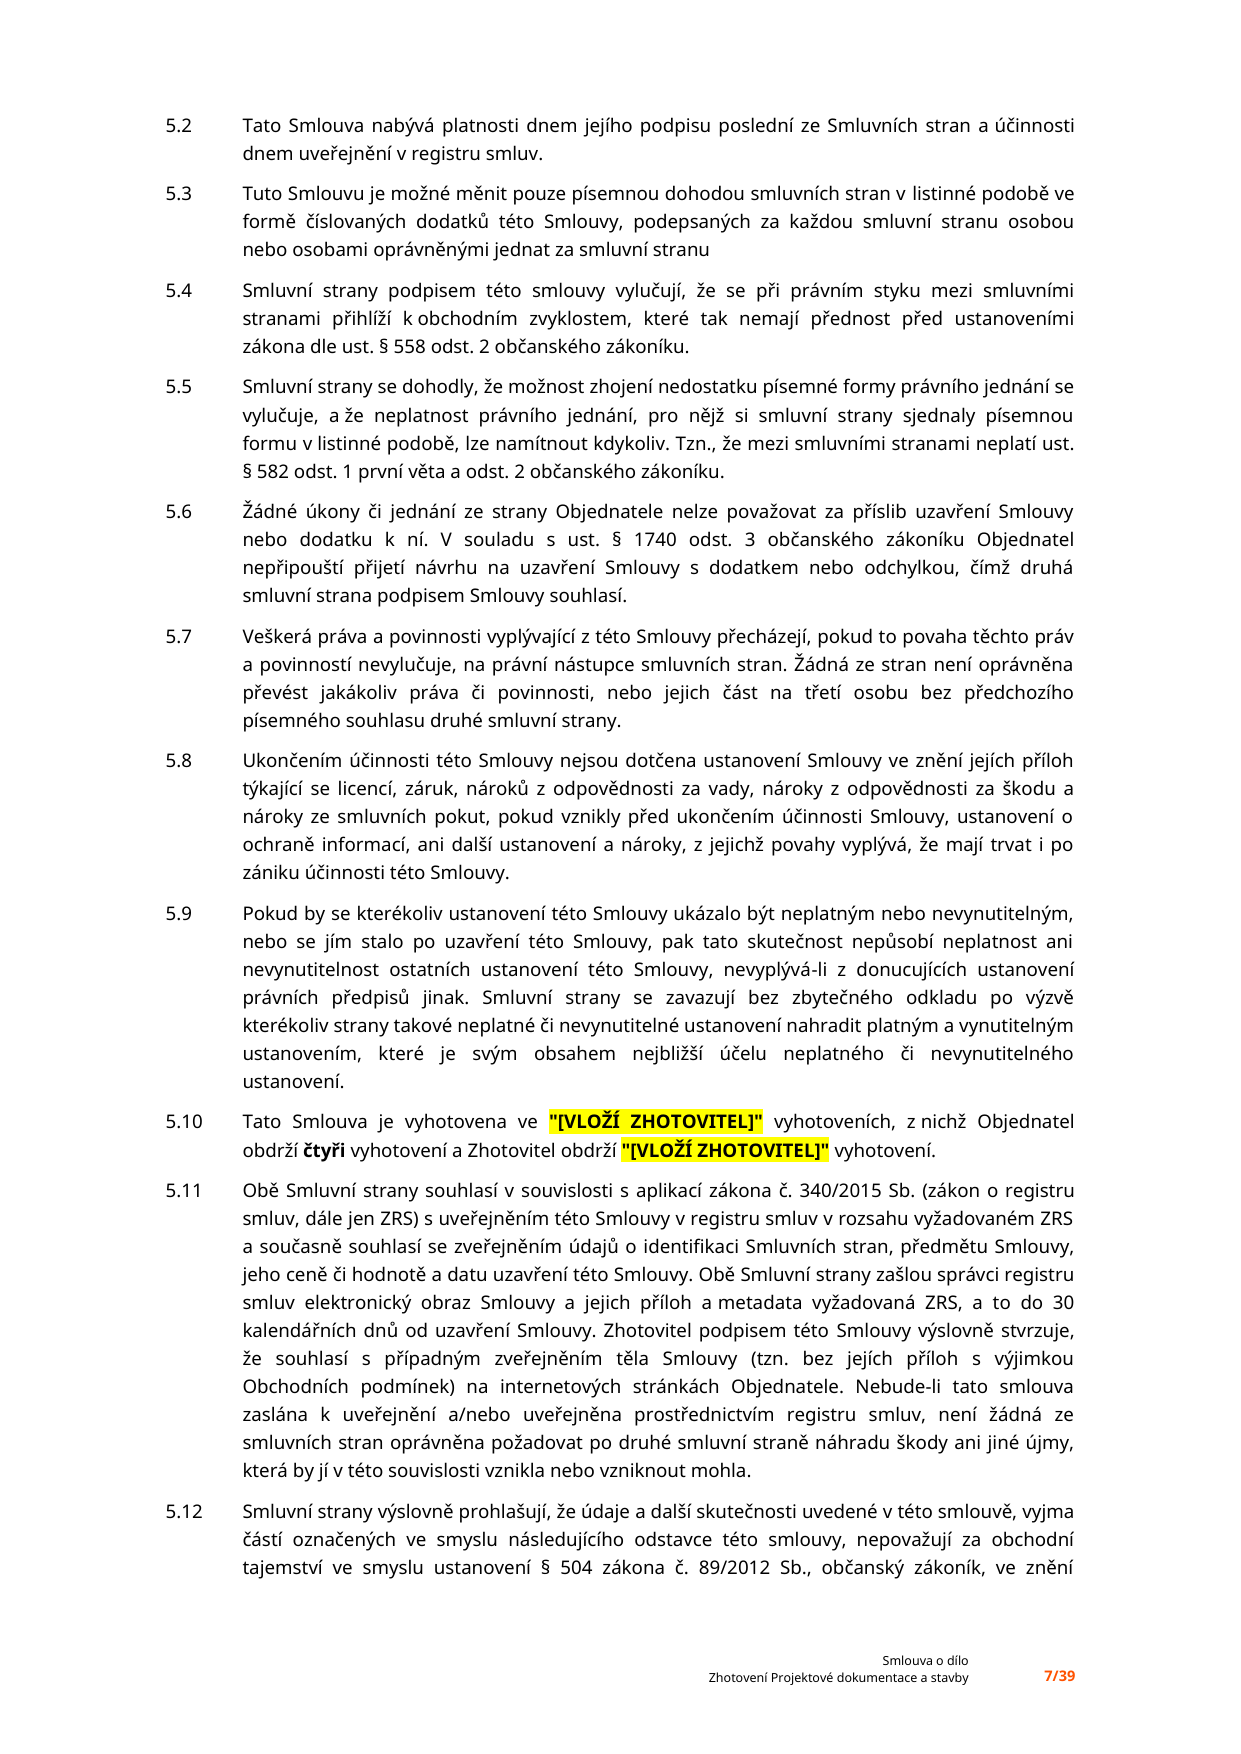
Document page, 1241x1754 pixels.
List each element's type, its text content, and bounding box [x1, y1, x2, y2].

text Tuto Smlouvu je možné měnit pouze písemnou dohodou smluvních stran v listinné podobě ve formě číslovaných dodatků této Smlouvy, podepsaných za každou smluvní stranu osobou nebo osobami oprávněnými jednat za smluvní stranu [165, 181, 1075, 262]
text Smluvní strany se dohodly, že možnost zhojení nedostatku písemné formy právního jednání se vylučuje, a že neplatnost právního jednání, pro nějž si smluvní strany sjednaly písemnou formu v listinné podobě, lze namítnout kdykoliv. Tzn., že mezi smluvními stranami neplatí ust. § 582 odst. 1 první věta a odst. 2 občanského zákoníku. [165, 374, 1075, 483]
text Žádné úkony či jednání ze strany Objednatele nelze považovat za příslib uzavření Smlouvy nebo dodatku k ní. V souladu s ust. § 1740 odst. 3 občanského zákoníku Objednatel nepřipouští přijetí návrhu na uzavření Smlouvy s dodatkem nebo odchylkou, čímž druhá smluvní strana podpisem Smlouvy souhlasí. [165, 498, 1075, 608]
text Ukončením účinnosti této Smlouvy nejsou dotčena ustanovení Smlouvy ve znění jejích příloh týkající se licencí, záruk, nároků z odpovědnosti za vady, nároky z odpovědnosti za škodu a nároky ze smluvních pokut, pokud vznikly před ukončením účinnosti Smlouvy, ustanovení o ochraně informací, ani další ustanovení a nároky, z jejichž povahy vyplývá, že mají trvat i po zániku účinnosti této Smlouvy. [165, 748, 1075, 885]
text Tato Smlouva je vyhotovena ve "[VLOŽÍ ZHOTOVITEL]" vyhotoveních, z nichž Objednatel obdrží čtyři vyhotovení a Zhotovitel obdrží "[VLOŽÍ ZHOTOVITEL]" vyhotovení. [165, 1109, 1075, 1162]
text Veškerá práva a povinnosti vyplývající z této Smlouvy přecházejí, pokud to povaha těchto práv a povinností nevylučuje, na právní nástupce smluvních stran. Žádná ze stran není oprávněna převést jakákoliv práva či povinnosti, nebo jejich část na třetí osobu bez předchozího písemného souhlasu druhé smluvní strany. [165, 623, 1075, 733]
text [165, 1498, 1075, 1580]
text Obě Smluvní strany souhlasí v souvislosti s aplikací zákona č. 340/2015 Sb. (zákon o registru smluv, dále jen ZRS) s uveřejněním této Smlouvy v registru smluv v rozsahu vyžadovaném ZRS a současně souhlasí se zveřejněním údajů o identifikaci Smluvních stran, předmětu Smlouvy, jeho ceně či hodnotě a datu uzavření této Smlouvy. Obě Smluvní strany zašlou správci registru smluv elektronický obraz Smlouvy a jejich příloh a metadata vyžadovaná ZRS, a to do 30 kalendářních dnů od uzavření Smlouvy. Zhotovitel podpisem této Smlouvy výslovně stvrzuje, že souhlasí s případným zveřejněním těla Smlouvy (tzn. bez jejích příloh s výjimkou Obchodních podmínek) na internetových stránkách Objednatele. Nebude-li tato smlouva zaslána k uveřejnění a/nebo uveřejněna prostřednictvím registru smluv, není žádná ze smluvních stran oprávněna požadovat po druhé smluvní straně náhradu škody ani jiné újmy, která by jí v této souvislosti vznikla nebo vzniknout mohla. [165, 1177, 1075, 1483]
text Smluvní strany podpisem této smlouvy vylučují, že se při právním styku mezi smluvními stranami přihlíží k obchodním zvyklostem, které tak nemají přednost před ustanoveními zákona dle ust. § 558 odst. 2 občanského zákoníku. [165, 277, 1075, 359]
text Pokud by se kterékoliv ustanovení této Smlouvy ukázalo být neplatným nebo nevynutitelným, nebo se jím stalo po uzavření této Smlouvy, pak tato skutečnost nepůsobí neplatnost ani nevynutitelnost ostatních ustanovení této Smlouvy, nevyplývá-li z donucujících ustanovení právních předpisů jinak. Smluvní strany se zavazují bez zbytečného odkladu po výzvě kterékoliv strany takové neplatné či nevynutitelné ustanovení nahradit platným a vynutitelným ustanovením, které je svým obsahem nejbližší účelu neplatného či nevynutitelného ustanovení. [165, 900, 1075, 1094]
text Tato Smlouva nabývá platnosti dnem jejího podpisu poslední ze Smluvních stran a účinnosti dnem uveřejnění v registru smluv. [165, 112, 1075, 166]
